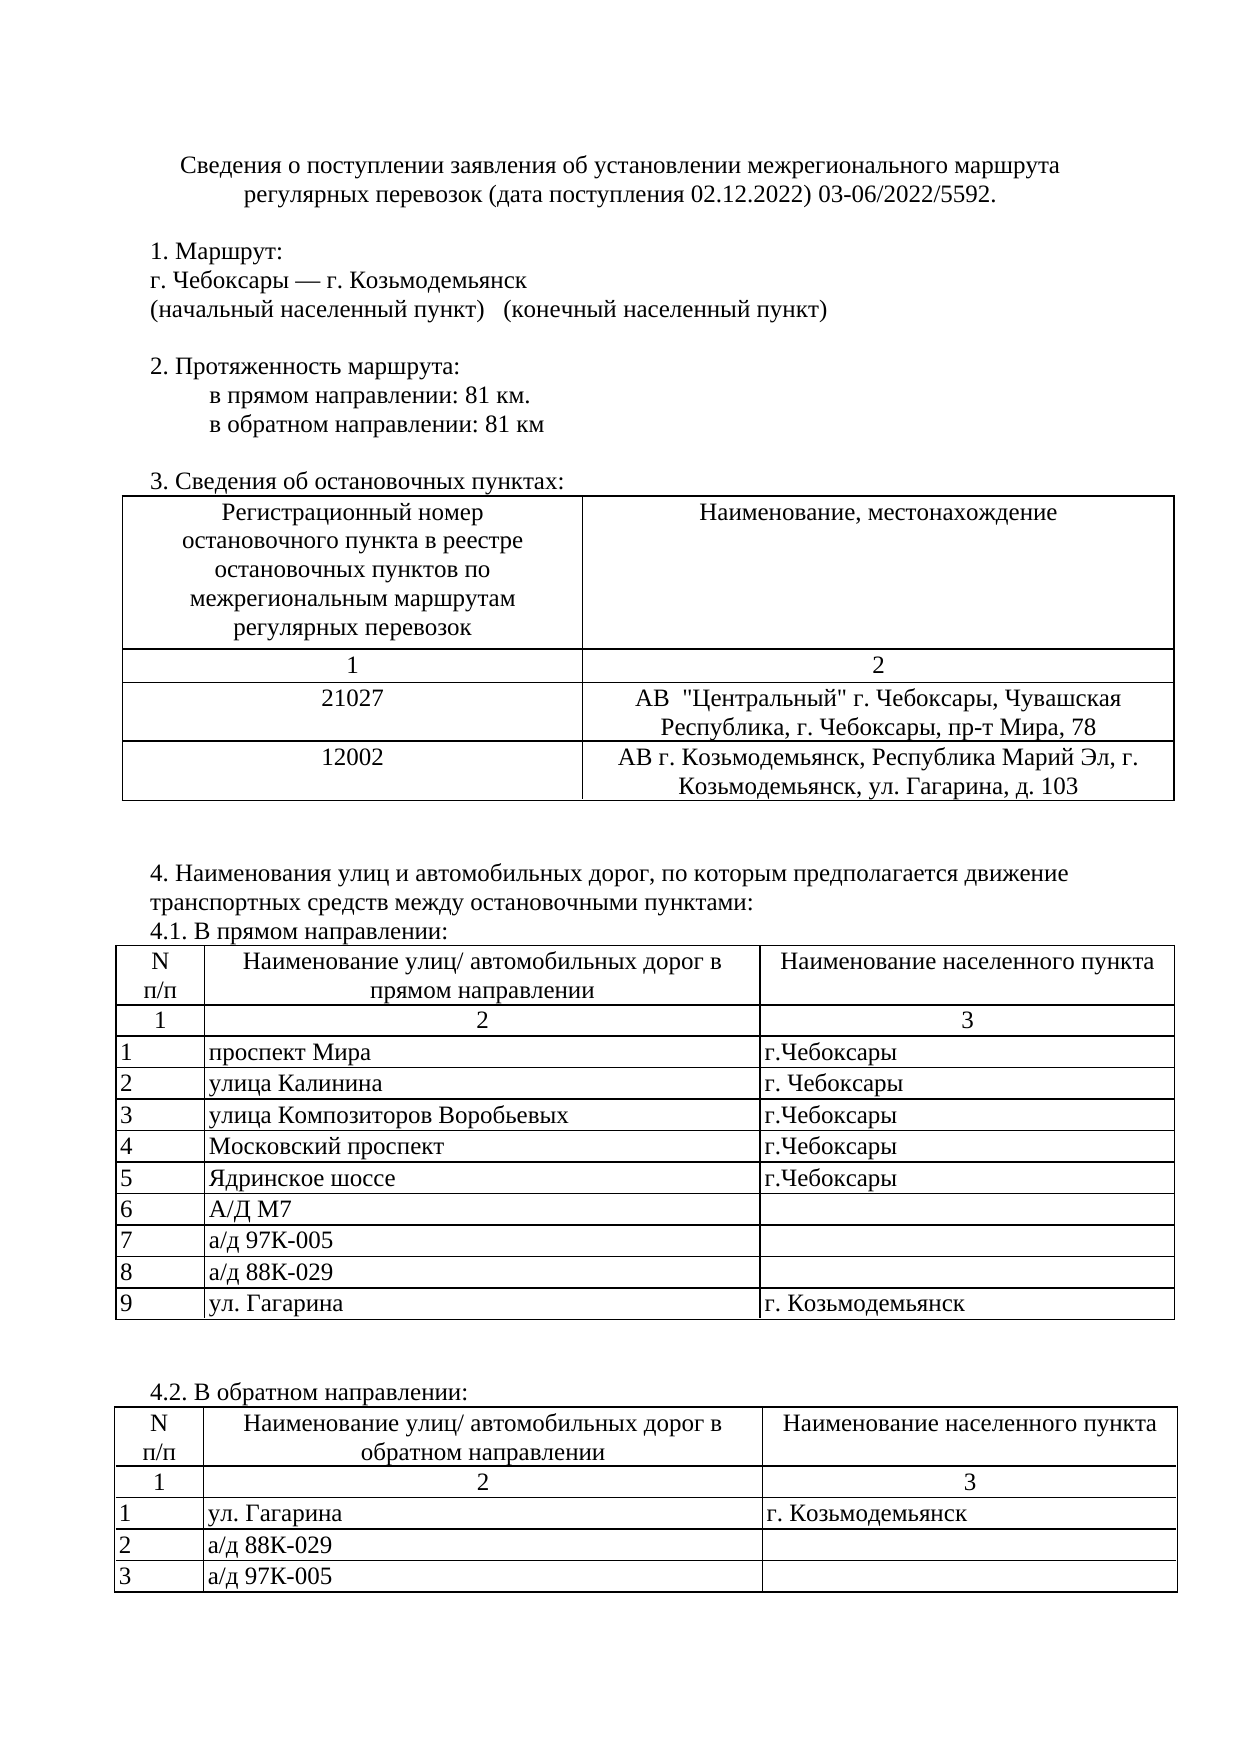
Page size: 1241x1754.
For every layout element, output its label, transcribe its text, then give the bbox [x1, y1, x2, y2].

table_cell 2 [115, 1529, 203, 1560]
text 1. Маршрут: [150, 236, 1090, 265]
table_cell а/д 97К-005 [204, 1561, 762, 1591]
table_cell 3 [763, 1465, 1177, 1497]
table_cell 3 [761, 1006, 1174, 1035]
table_header Наименование населенного пункта [763, 1408, 1177, 1465]
text в обратном направлении: 81 км [150, 409, 1090, 437]
table_cell 2 [205, 1006, 759, 1035]
table_cell ул. Гагарина [205, 1289, 759, 1318]
table_cell ул. Гагарина [204, 1498, 762, 1528]
table_cell [763, 1560, 1177, 1591]
table_cell [761, 1226, 1174, 1256]
text (начальный населенный пункт) (конечный населенный пункт) [150, 294, 1090, 322]
table_header Наименование, местонахождение [583, 497, 1173, 648]
text 4.1. В прямом направлении: [150, 916, 1090, 945]
table_cell 3 [117, 1100, 204, 1130]
text 4. Наименования улиц и автомобильных дорог, по которым предполагается движение транспортных средств между остановочными пунктами: [150, 858, 1090, 916]
table_cell [761, 1194, 1174, 1224]
table_header Наименование улиц/ автомобильных дорог в прямом направлении [205, 946, 759, 1004]
table_cell улица Композиторов Воробьевых [205, 1100, 759, 1130]
text 2. Протяженность маршрута: [150, 351, 1090, 380]
table_cell 9 [117, 1289, 204, 1318]
table_cell г.Чебоксары [761, 1163, 1174, 1193]
table_cell А/Д М7 [205, 1194, 759, 1224]
table_cell г. Чебоксары [761, 1068, 1174, 1098]
table_cell 2 [204, 1467, 762, 1497]
table_cell 1 [115, 1498, 203, 1528]
table_cell г. Козьмодемьянск [761, 1289, 1174, 1318]
table_cell 2 [117, 1068, 204, 1098]
table_cell АВ г. Козьмодемьянск, Республика Марий Эл, г. Козьмодемьянск, ул. Гагарина, д. 103 [583, 742, 1173, 799]
table_cell 2 [583, 650, 1173, 681]
table_cell 8 [117, 1257, 204, 1287]
table_cell г. Козьмодемьянск [763, 1497, 1177, 1528]
table_cell 12002 [123, 742, 582, 799]
table_cell Московский проспект [205, 1131, 759, 1161]
table_cell 6 [117, 1194, 204, 1224]
table_header Наименование населенного пункта [761, 946, 1174, 1004]
table_cell а/д 88К-029 [205, 1257, 759, 1287]
table_header N п/п [117, 946, 204, 1004]
text 4.2. В обратном направлении: [150, 1377, 1090, 1406]
table_cell 7 [117, 1226, 204, 1256]
table_cell [763, 1528, 1177, 1560]
table_cell АВ "Центральный" г. Чебоксары, Чувашская Республика, г. Чебоксары, пр-т Мира, 78 [583, 683, 1173, 740]
table_cell 21027 [123, 683, 582, 740]
table_header Регистрационный номер остановочного пункта в реестре остановочных пунктов по межрегиональным маршрутам регулярных перевозок [123, 497, 582, 648]
table_header N п/п [115, 1408, 203, 1465]
table_cell г.Чебоксары [761, 1131, 1174, 1161]
table_cell 5 [117, 1163, 204, 1193]
table_cell 1 [123, 650, 582, 681]
text 3. Сведения об остановочных пунктах: [150, 466, 1090, 495]
table_cell [761, 1257, 1174, 1287]
text г. Чебоксары — г. Козьмодемьянск [150, 265, 1090, 294]
table_cell а/д 97К-005 [205, 1226, 759, 1256]
table_cell улица Калинина [205, 1068, 759, 1098]
table_cell Ядринское шоссе [205, 1163, 759, 1193]
table_cell 4 [117, 1131, 204, 1161]
table_cell а/д 88К-029 [204, 1530, 762, 1560]
table_cell 3 [115, 1561, 203, 1591]
table_cell проспект Мира [205, 1037, 759, 1067]
text в прямом направлении: 81 км. [150, 380, 1090, 409]
table_header Наименование улиц/ автомобильных дорог в обратном направлении [204, 1408, 762, 1465]
table_cell г.Чебоксары [761, 1100, 1174, 1130]
text Сведения о поступлении заявления об установлении межрегионального маршрута регулярных перевозок (дата поступления 02.12.2022) 03-06/2022/5592. [150, 150, 1090, 207]
table_cell г.Чебоксары [761, 1037, 1174, 1067]
table_cell 1 [115, 1466, 203, 1497]
table_cell 1 [117, 1037, 204, 1067]
table_cell 1 [117, 1006, 204, 1035]
